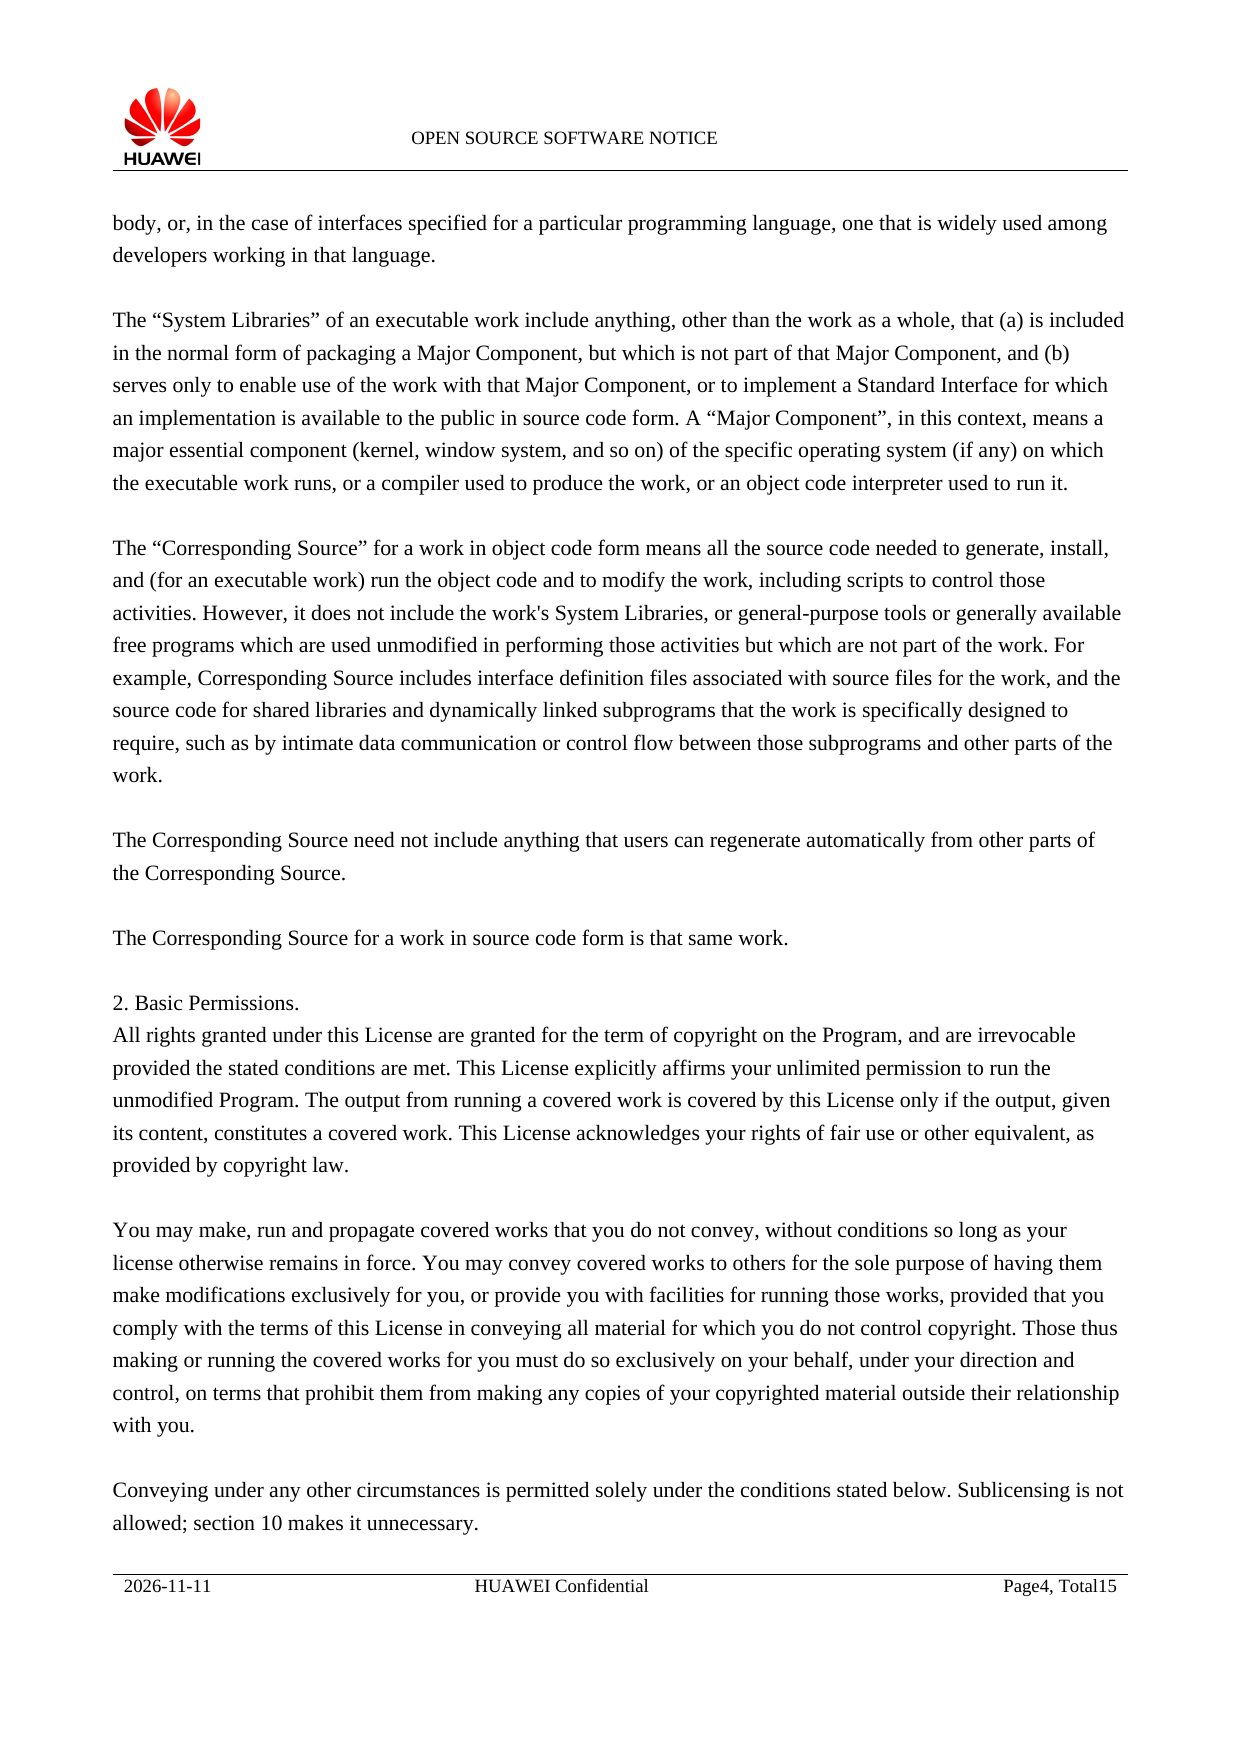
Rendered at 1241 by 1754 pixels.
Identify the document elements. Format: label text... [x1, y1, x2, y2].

picture [124, 88, 201, 165]
